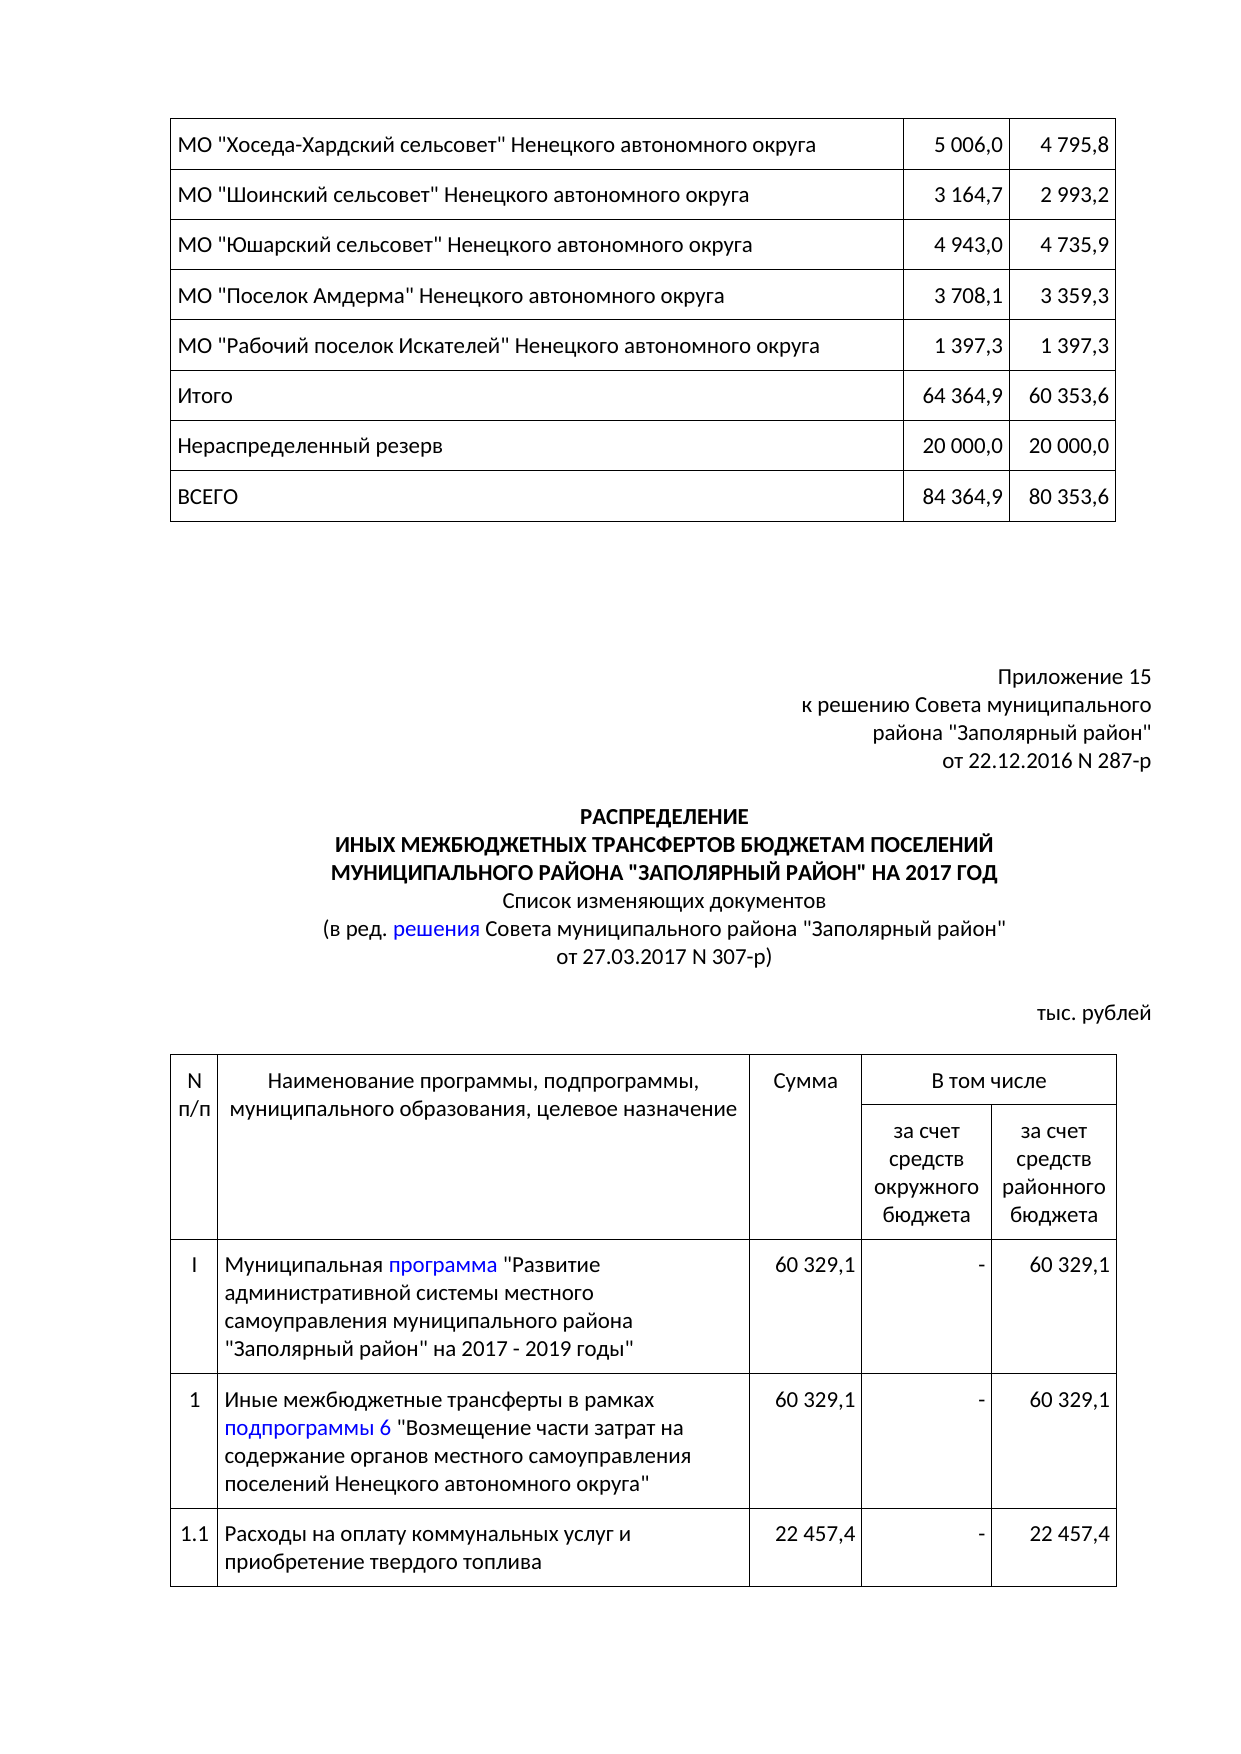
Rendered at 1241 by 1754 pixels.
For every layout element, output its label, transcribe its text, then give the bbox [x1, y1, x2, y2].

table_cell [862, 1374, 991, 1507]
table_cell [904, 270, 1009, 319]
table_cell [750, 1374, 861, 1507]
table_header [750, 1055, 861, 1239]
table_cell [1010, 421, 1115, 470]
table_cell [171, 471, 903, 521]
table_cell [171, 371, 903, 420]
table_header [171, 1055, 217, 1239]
text от 27.03.2017 N 307-р) [177, 942, 1152, 970]
title МУНИЦИПАЛЬНОГО РАЙОНА "ЗАПОЛЯРНЫЙ РАЙОН" НА 2017 ГОД [177, 858, 1152, 886]
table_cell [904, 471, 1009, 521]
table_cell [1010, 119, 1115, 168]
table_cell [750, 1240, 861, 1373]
title РАСПРЕДЕЛЕНИЕ [177, 802, 1152, 830]
title ИНЫХ МЕЖБЮДЖЕТНЫХ ТРАНСФЕРТОВ БЮДЖЕТАМ ПОСЕЛЕНИЙ [177, 830, 1152, 858]
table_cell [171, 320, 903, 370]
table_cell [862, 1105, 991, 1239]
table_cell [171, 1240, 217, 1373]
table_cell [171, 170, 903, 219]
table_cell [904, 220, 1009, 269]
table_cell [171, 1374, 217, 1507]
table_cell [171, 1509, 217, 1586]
text Список изменяющих документов [177, 886, 1152, 914]
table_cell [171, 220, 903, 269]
text района "Заполярный район" [177, 718, 1152, 746]
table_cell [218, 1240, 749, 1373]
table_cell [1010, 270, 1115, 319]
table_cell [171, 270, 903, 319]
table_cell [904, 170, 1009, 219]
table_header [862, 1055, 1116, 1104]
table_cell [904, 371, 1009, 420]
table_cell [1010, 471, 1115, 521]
text Приложение 15 [177, 662, 1152, 690]
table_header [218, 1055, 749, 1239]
text к решению Совета муниципального [177, 690, 1152, 718]
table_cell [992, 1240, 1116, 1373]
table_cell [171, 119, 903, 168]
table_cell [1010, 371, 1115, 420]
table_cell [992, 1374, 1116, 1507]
text от 22.12.2016 N 287-р [177, 746, 1152, 774]
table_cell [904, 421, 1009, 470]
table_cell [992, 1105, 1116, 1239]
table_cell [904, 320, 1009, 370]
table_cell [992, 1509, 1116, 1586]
text тыс. рублей [177, 998, 1152, 1026]
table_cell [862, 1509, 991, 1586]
text (в ред. решения Совета муниципального района "Заполярный район" [177, 914, 1152, 942]
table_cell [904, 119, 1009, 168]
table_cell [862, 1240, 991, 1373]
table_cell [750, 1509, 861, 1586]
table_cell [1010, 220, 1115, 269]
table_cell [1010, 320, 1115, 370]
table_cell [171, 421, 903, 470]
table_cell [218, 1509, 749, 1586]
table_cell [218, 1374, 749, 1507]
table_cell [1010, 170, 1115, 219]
